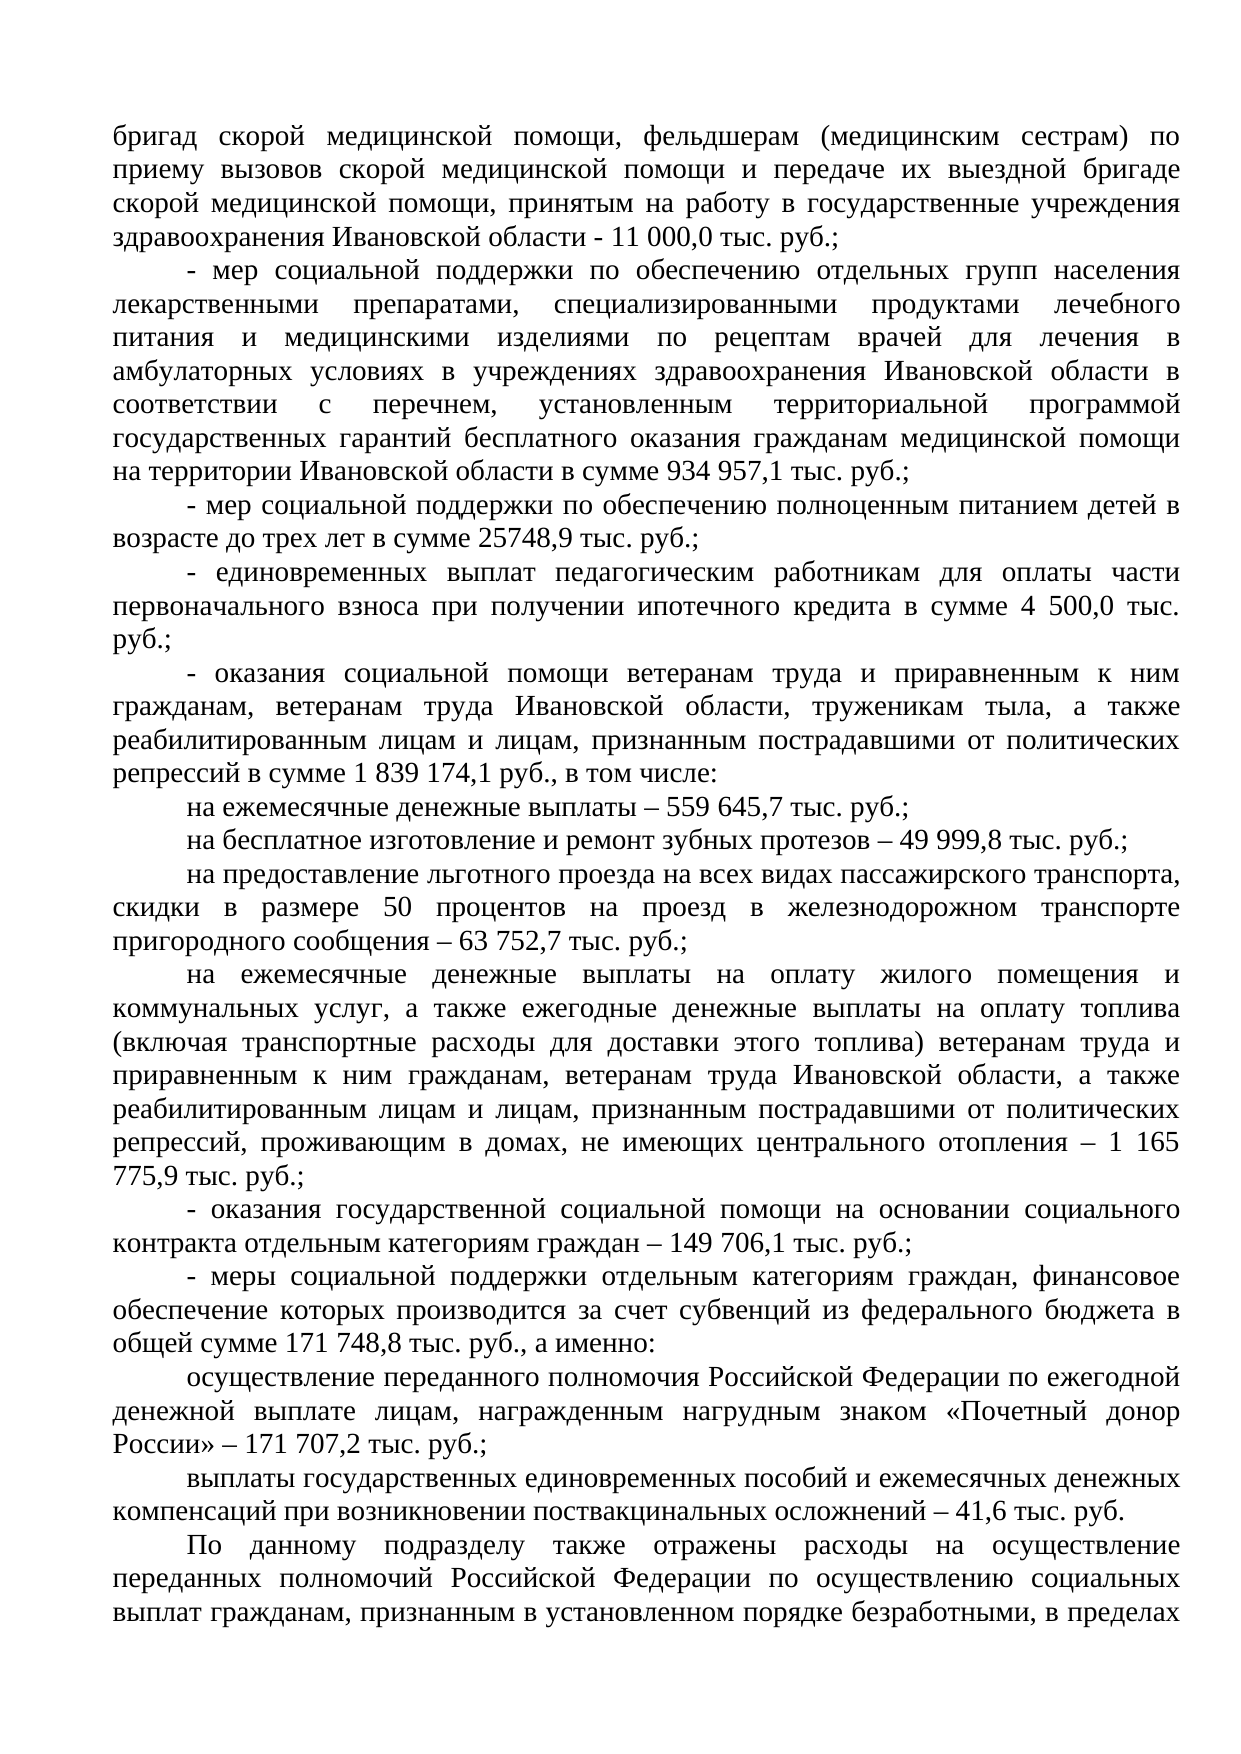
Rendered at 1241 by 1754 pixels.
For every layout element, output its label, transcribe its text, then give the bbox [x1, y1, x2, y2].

text на ежемесячные денежные выплаты – 559 645,7 тыс. руб.; [112, 789, 1181, 822]
text выплаты государственных единовременных пособий и ежемесячных денежных компенсаций при возникновении поствакцинальных осложнений – 41,6 тыс. руб. [112, 1460, 1181, 1527]
text на бесплатное изготовление и ремонт зубных протезов – 49 999,8 тыс. руб.; [112, 822, 1181, 856]
text - меры социальной поддержки отдельным категориям граждан, финансовое обеспечение которых производится за счет субвенций из федерального бюджета в общей сумме 171 748,8 тыс. руб., а именно: [112, 1258, 1181, 1359]
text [112, 118, 1181, 252]
text осуществление переданного полномочия Российской Федерации по ежегодной денежной выплате лицам, награжденным нагрудным знаком «Почетный донор России» – 171 707,2 тыс. руб.; [112, 1359, 1181, 1460]
text на предоставление льготного проезда на всех видах пассажирского транспорта, скидки в размере 50 процентов на проезд в железнодорожном транспорте пригородного сообщения – 63 752,7 тыс. руб.; [112, 856, 1181, 957]
text - оказания социальной помощи ветеранам труда и приравненным к ним гражданам, ветеранам труда Ивановской области, труженикам тыла, а также реабилитированным лицам и лицам, признанным пострадавшими от политических репрессий в сумме 1 839 174,1 руб., в том числе: [112, 655, 1181, 789]
text - мер социальной поддержки по обеспечению полноценным питанием детей в возрасте до трех лет в сумме 25748,9 тыс. руб.; [112, 487, 1181, 554]
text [112, 1527, 1181, 1627]
text - единовременных выплат педагогическим работникам для оплаты части первоначального взноса при получении ипотечного кредита в сумме 4 500,0 тыс. руб.; [112, 554, 1181, 655]
text на ежемесячные денежные выплаты на оплату жилого помещения и коммунальных услуг, а также ежегодные денежные выплаты на оплату топлива (включая транспортные расходы для доставки этого топлива) ветеранам труда и приравненным к ним гражданам, ветеранам труда Ивановской области, а также реабилитированным лицам и лицам, признанным пострадавшими от политических репрессий, проживающим в домах, не имеющих центрального отопления – 1 165 775,9 тыс. руб.; [112, 957, 1181, 1191]
text - оказания государственной социальной помощи на основании социального контракта отдельным категориям граждан – 149 706,1 тыс. руб.; [112, 1191, 1181, 1258]
text - мер социальной поддержки по обеспечению отдельных групп населения лекарственными препаратами, специализированными продуктами лечебного питания и медицинскими изделиями по рецептам врачей для лечения в амбулаторных условиях в учреждениях здравоохранения Ивановской области в соответствии с перечнем, установленным территориальной программой государственных гарантий бесплатного оказания гражданам медицинской помощи на территории Ивановской области в сумме 934 957,1 тыс. руб.; [112, 252, 1181, 487]
